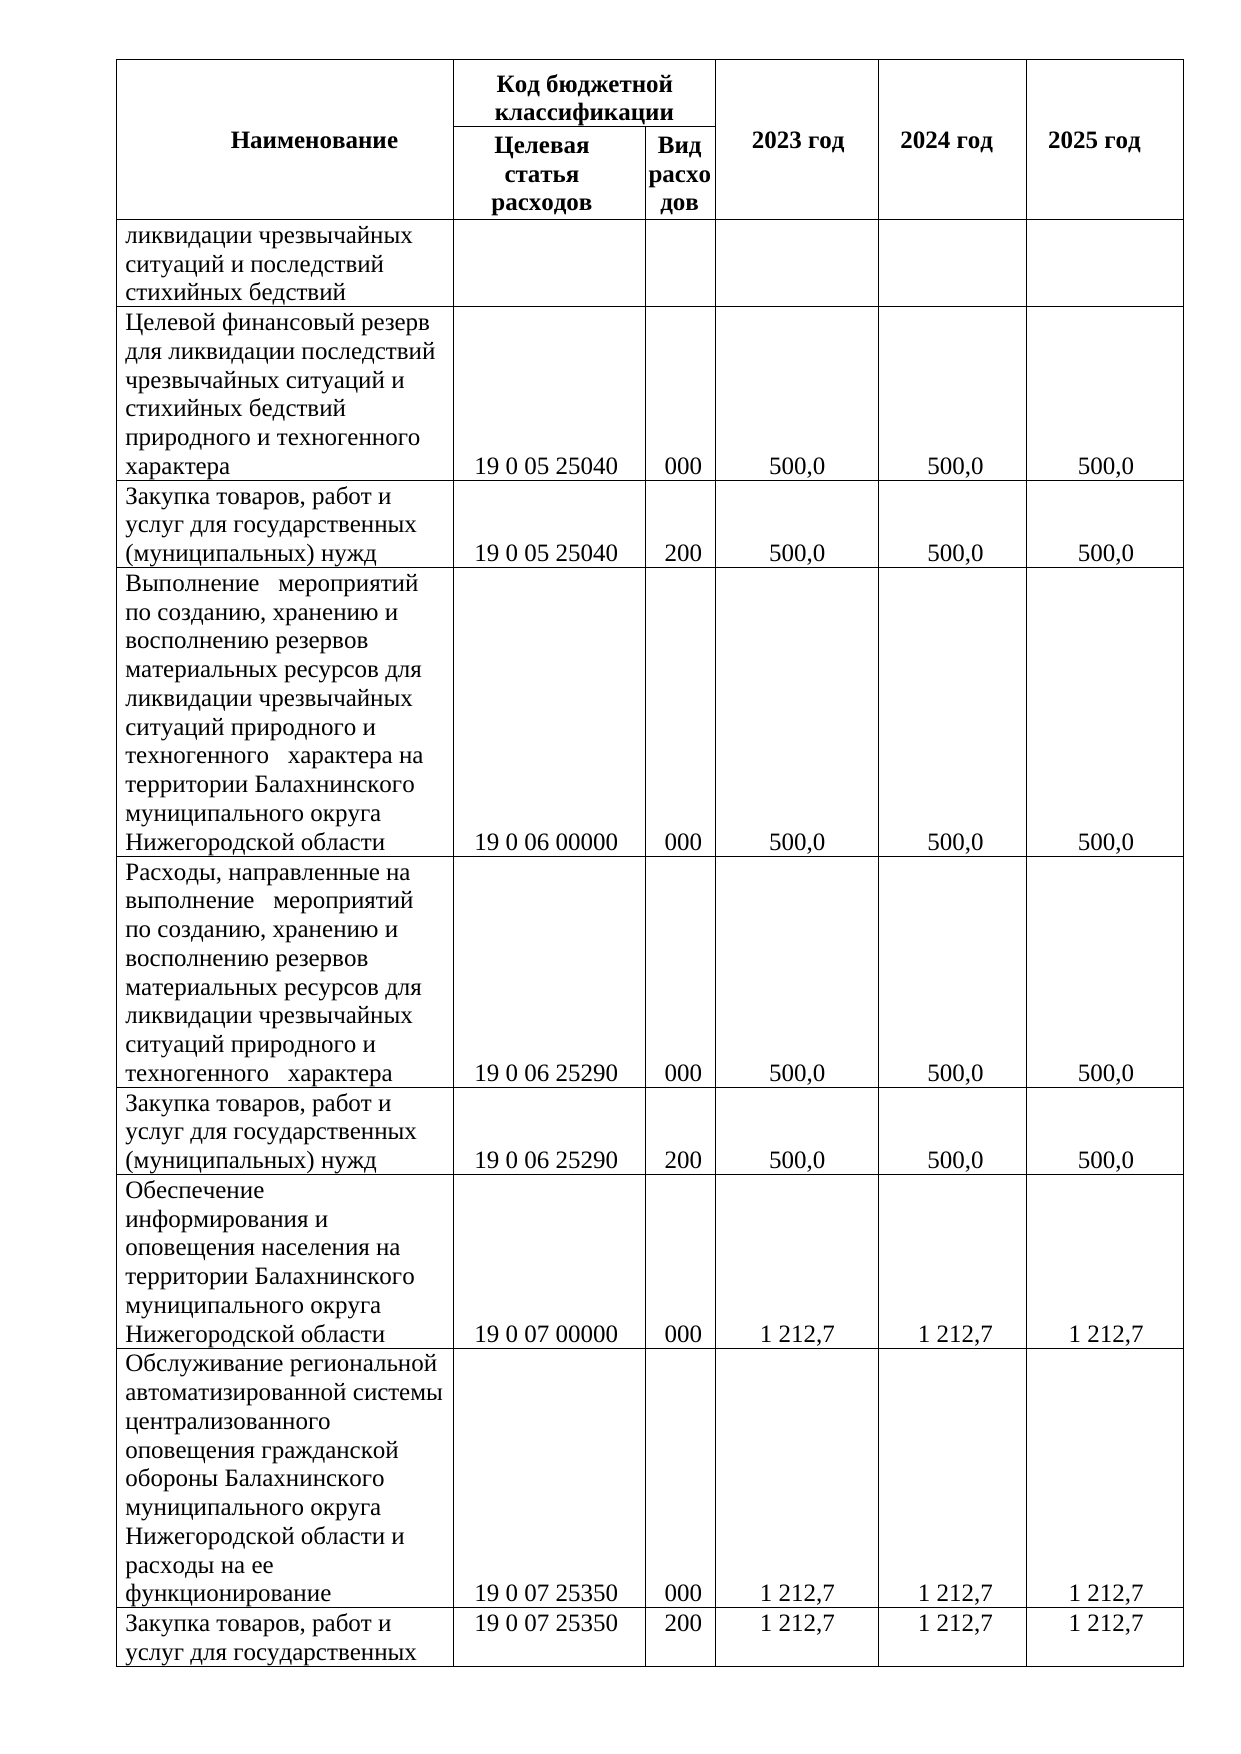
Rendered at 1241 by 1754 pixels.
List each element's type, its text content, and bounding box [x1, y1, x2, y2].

table_cell Вид расходов [646, 127, 715, 219]
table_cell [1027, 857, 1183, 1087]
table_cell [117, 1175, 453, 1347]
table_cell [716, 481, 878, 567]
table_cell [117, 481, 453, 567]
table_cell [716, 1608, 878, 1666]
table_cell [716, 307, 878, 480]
table_header Наименование [117, 60, 453, 219]
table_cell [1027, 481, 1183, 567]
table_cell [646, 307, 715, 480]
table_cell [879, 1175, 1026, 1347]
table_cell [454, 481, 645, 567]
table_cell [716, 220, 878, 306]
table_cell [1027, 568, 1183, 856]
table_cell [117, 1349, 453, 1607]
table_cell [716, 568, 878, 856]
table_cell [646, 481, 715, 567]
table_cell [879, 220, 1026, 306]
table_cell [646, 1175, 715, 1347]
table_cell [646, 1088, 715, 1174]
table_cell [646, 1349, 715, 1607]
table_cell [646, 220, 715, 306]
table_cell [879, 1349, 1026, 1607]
table_header 2024 год [879, 60, 1026, 219]
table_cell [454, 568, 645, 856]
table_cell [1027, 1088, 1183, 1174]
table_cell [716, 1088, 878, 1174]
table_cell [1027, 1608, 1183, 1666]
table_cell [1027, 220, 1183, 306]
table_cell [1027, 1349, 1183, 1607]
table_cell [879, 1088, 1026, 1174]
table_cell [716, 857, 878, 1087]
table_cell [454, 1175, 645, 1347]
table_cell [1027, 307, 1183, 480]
table_header 2023 год [716, 60, 878, 219]
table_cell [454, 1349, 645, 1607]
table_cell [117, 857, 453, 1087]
table_header 2025 год [1027, 60, 1183, 219]
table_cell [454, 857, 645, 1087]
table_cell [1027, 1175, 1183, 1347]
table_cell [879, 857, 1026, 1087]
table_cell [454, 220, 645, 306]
table_cell Целевая статья расходов [454, 127, 645, 219]
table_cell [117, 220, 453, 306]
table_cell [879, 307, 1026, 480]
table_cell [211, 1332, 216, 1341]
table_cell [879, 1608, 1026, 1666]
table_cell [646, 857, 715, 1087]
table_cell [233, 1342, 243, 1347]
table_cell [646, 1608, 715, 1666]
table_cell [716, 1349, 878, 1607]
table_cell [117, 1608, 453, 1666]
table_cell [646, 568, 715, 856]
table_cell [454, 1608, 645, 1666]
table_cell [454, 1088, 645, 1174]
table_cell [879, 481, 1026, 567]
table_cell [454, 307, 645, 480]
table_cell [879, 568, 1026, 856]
table_header Код бюджетной классификации [454, 60, 715, 126]
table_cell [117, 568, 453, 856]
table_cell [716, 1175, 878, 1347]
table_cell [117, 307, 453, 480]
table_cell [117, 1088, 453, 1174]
